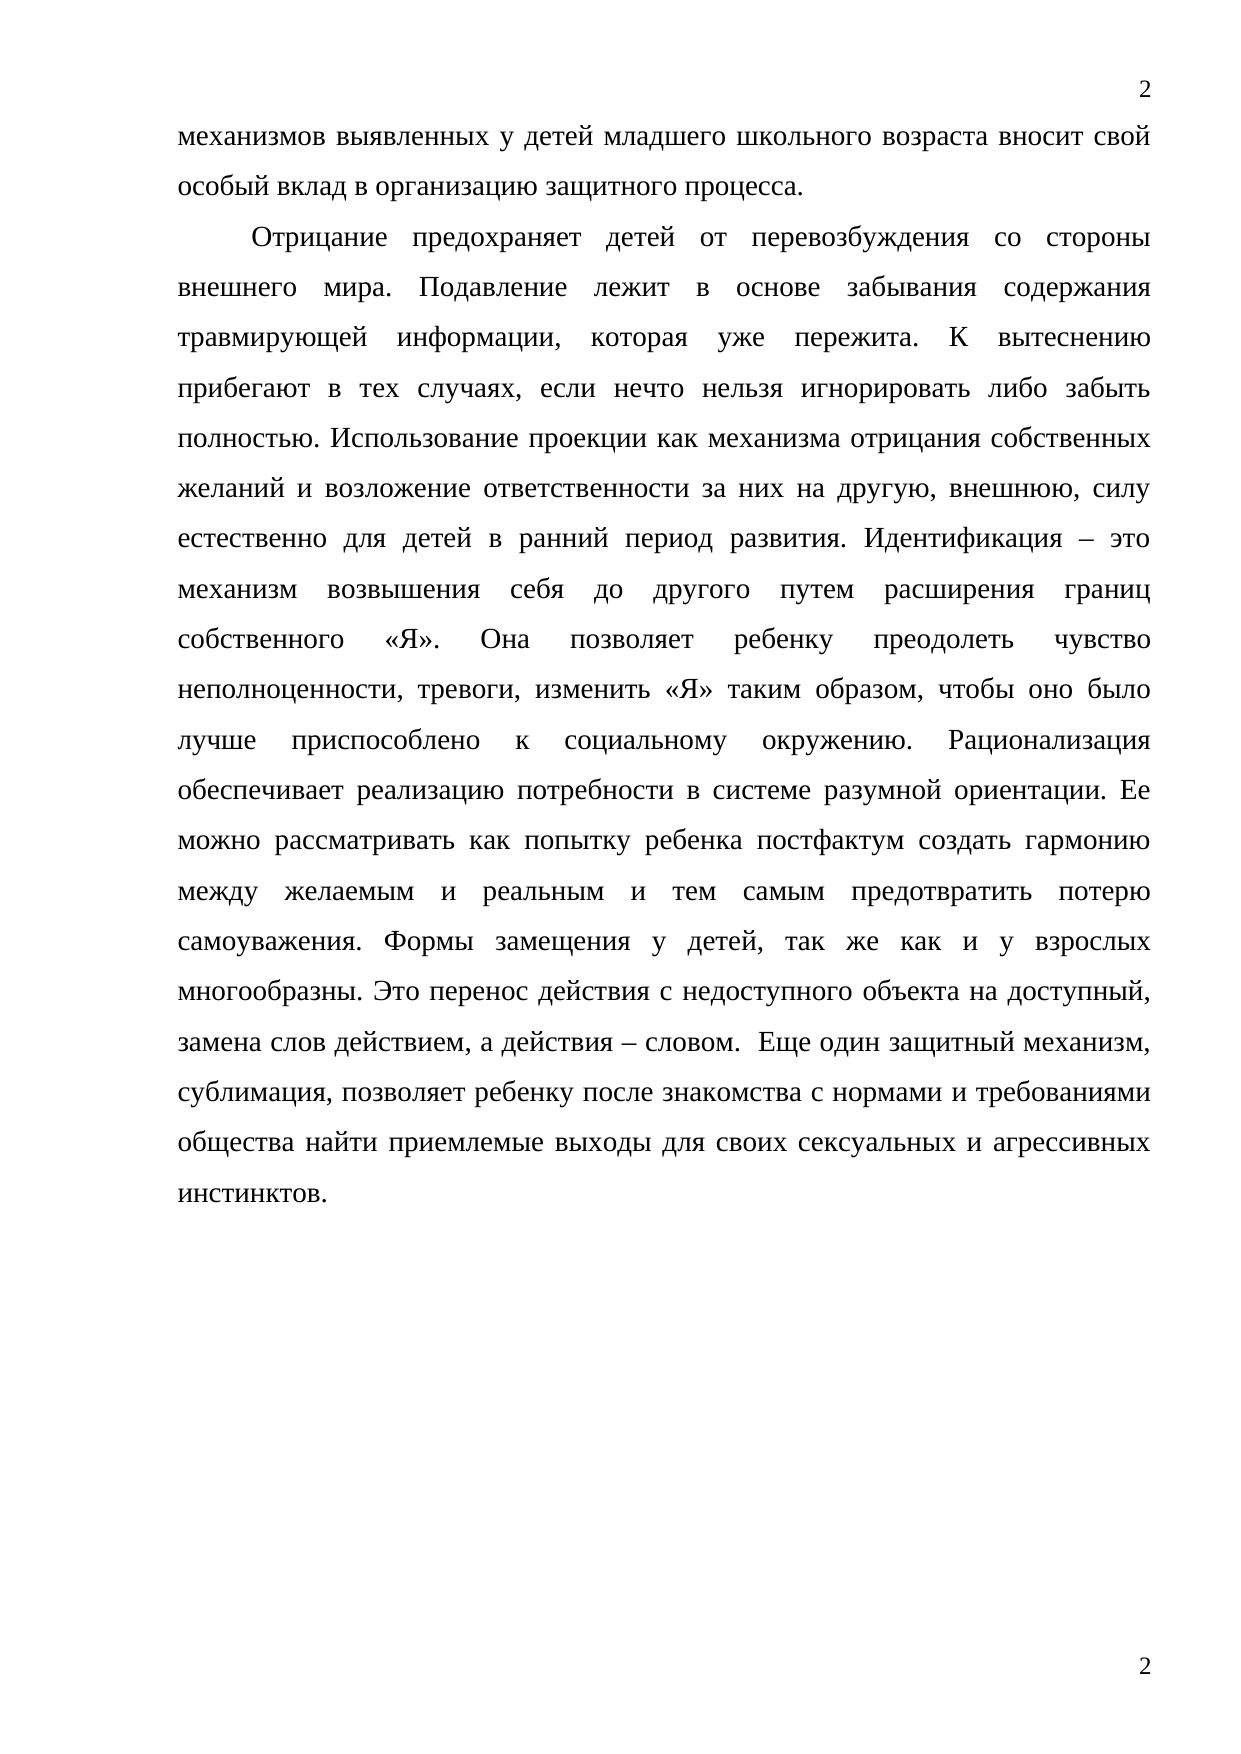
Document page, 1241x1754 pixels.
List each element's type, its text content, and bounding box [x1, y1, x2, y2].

text Отрицание предохраняет детей от перевозбуждения со стороны внешнего мира. Подавление лежит в основе забывания содержания травмирующей информации, которая уже пережита. К вытеснению прибегают в тех случаях, если нечто нельзя игнорировать либо забыть полностью. Использование проекции как механизма отрицания собственных желаний и возложение ответственности за них на другую, внешнюю, силу естественно для детей в ранний период развития. Идентификация – это механизм возвышения себя до другого путем расширения границ собственного «Я». Она позволяет ребенку преодолеть чувство неполноценности, тревоги, изменить «Я» таким образом, чтобы оно было лучше приспособлено к социальному окружению. Рационализация обеспечивает реализацию потребности в системе разумной ориентации. Ее можно рассматривать как попытку ребенка постфактум создать гармонию между желаемым и реальным и тем самым предотвратить потерю самоуважения. Формы замещения у детей, так же как и у взрослых многообразны. Это перенос действия с недоступного объекта на доступный, замена слов действием, а действия – словом. Еще один защитный механизм, сублимация, позволяет ребенку после знакомства с нормами и требованиями общества найти приемлемые выходы для своих сексуальных и агрессивных инстинктов. [177, 219, 1152, 1208]
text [177, 118, 1152, 202]
